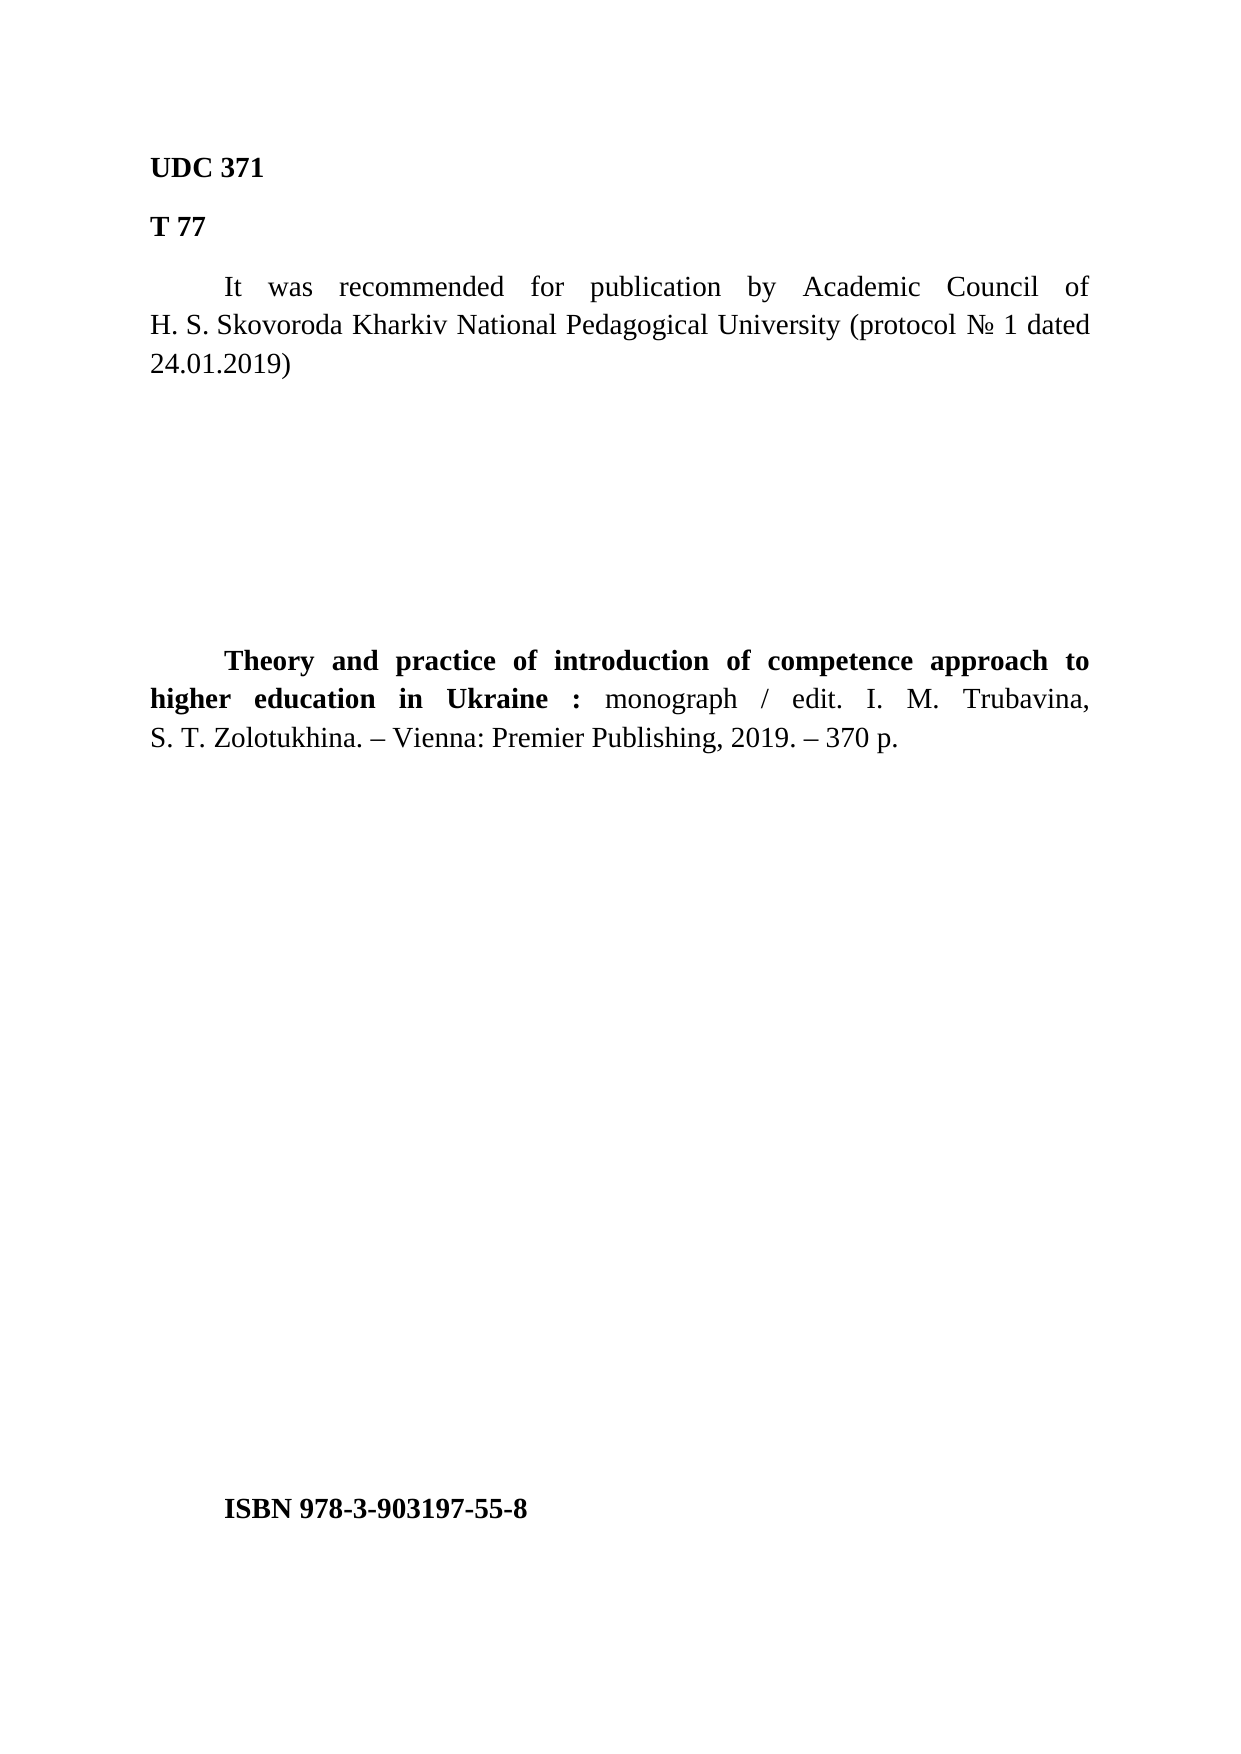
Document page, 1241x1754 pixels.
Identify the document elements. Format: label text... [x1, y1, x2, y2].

text ISBN 978-3-903197-55-8 [150, 1492, 1090, 1525]
text UDC 371 [150, 150, 1090, 183]
text It was recommended for publication by Academic Council of H. S. Skovoroda Kharkiv National Pedagogical University (protocol № 1 dated 24.01.2019) [150, 269, 1090, 379]
text Theory and practice of introduction of competence approach to higher education in Ukraine : monograph / edit. I. M. Trubavina, S. T. Zolotukhina. – Vienna: Premier Publishing, 2019. – 370 p. [150, 643, 1090, 753]
text T 77 [150, 209, 1090, 243]
